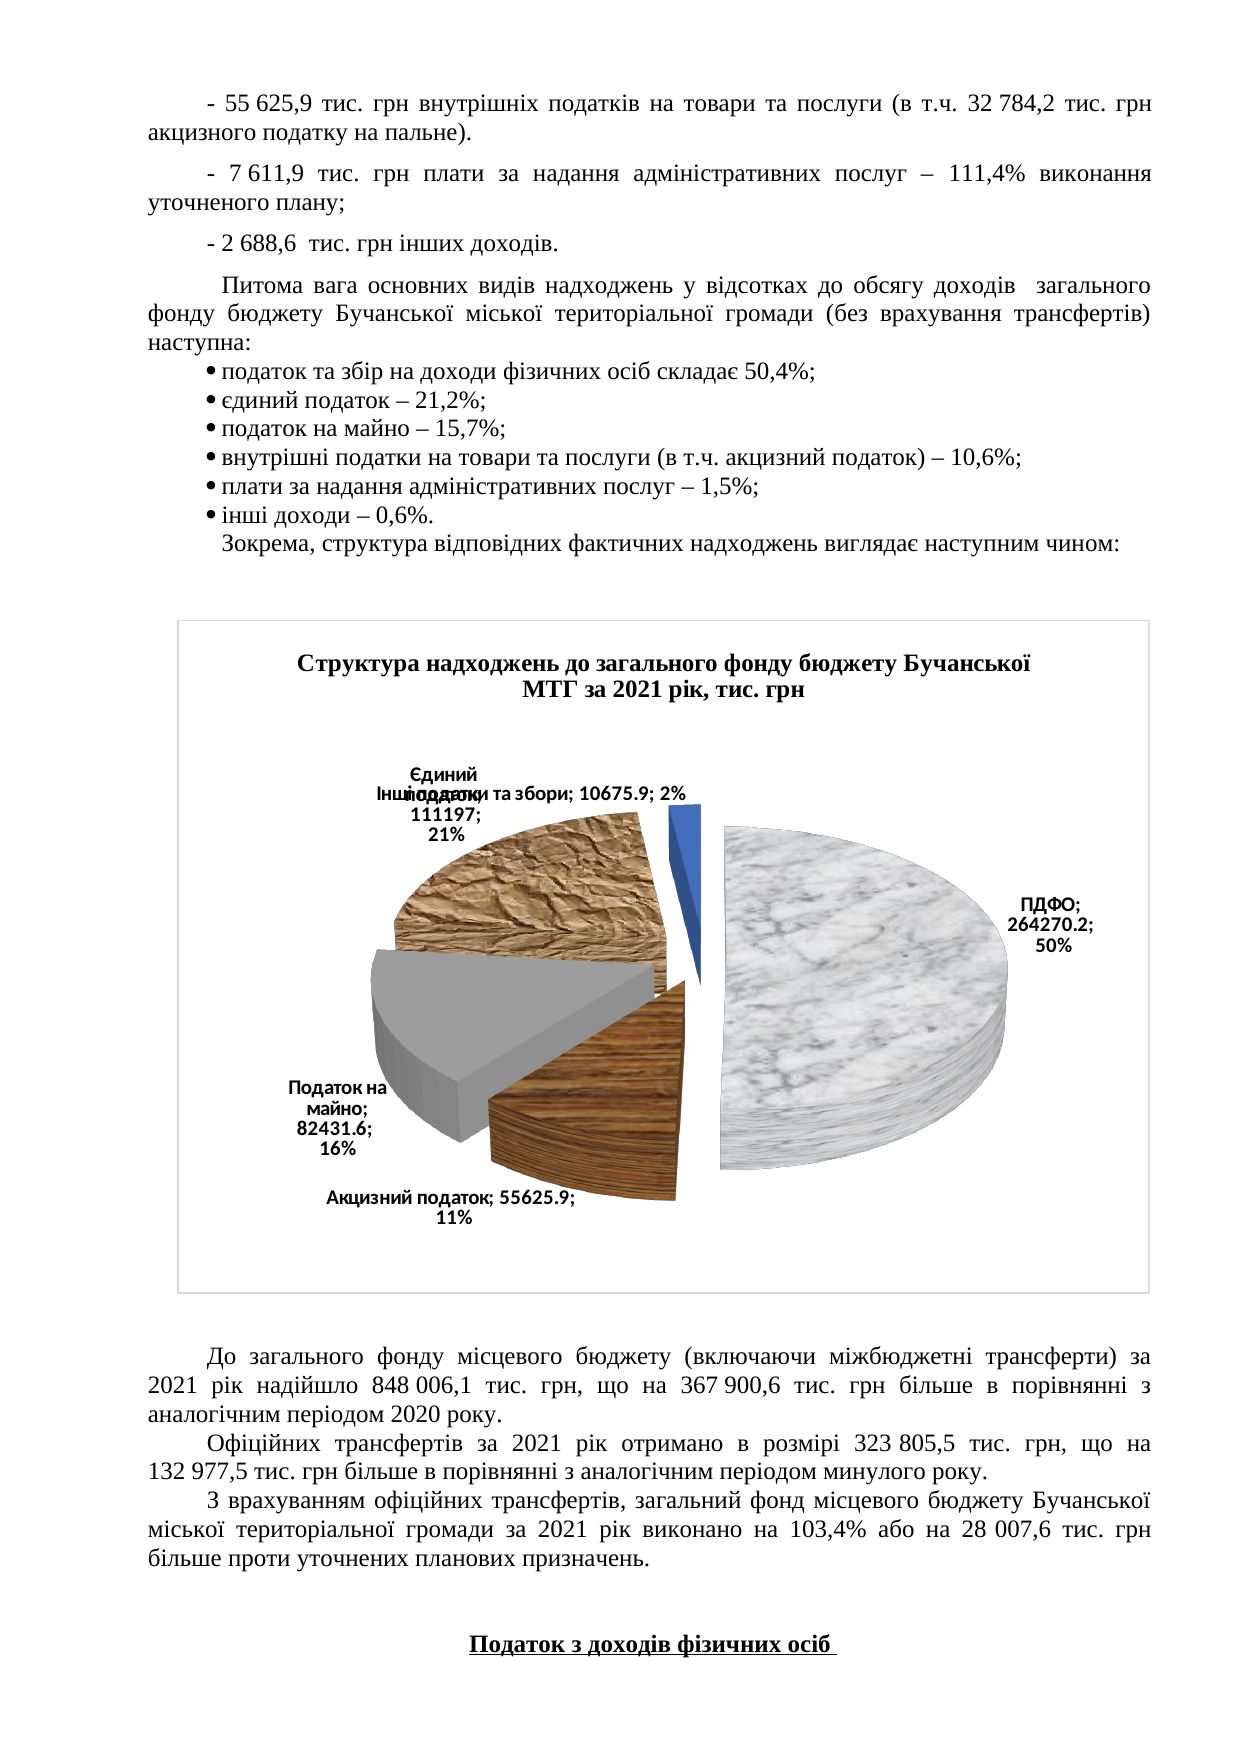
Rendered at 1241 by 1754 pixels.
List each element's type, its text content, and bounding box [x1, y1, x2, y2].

list інші доходи – 0,6%. [148, 500, 1152, 528]
list Зокрема, структура відповідних фактичних надходжень виглядає наступним чином: [148, 528, 1152, 557]
list податок на майно – 15,7%; [148, 413, 1152, 442]
picture [395, 812, 685, 1200]
text З врахуванням офіційних трансфертів, загальний фонд місцевого бюджету Бучанської міської територіальної громади за 2021 рік виконано на 103,4% або на 28 007,6 тис. грн більше проти уточнених планових призначень. [148, 1485, 1152, 1571]
list податок та збір на доходи фізичних осіб складає 50,4%; [148, 356, 1152, 385]
picture [721, 827, 1007, 1170]
text Податок з доходів фізичних осіб [148, 1629, 1152, 1658]
list внутрішні податки на товари та послуги (в т.ч. акцизний податок) – 10,6%; [148, 442, 1152, 471]
list Питома вага основних видів надходжень у відсотках до обсягу доходів загального фонду бюджету Бучанської міської територіальної громади (без врахування трансфертів) наступна: [148, 270, 1152, 356]
text - 7 611,9 тис. грн плати за надання адміністративних послуг – 111,4% виконання уточненого плану; [148, 158, 1152, 216]
text До загального фонду місцевого бюджету (включаючи міжбюджетні трансферти) за 2021 рік надійшло 848 006,1 тис. грн, що на 367 900,6 тис. грн більше в порівнянні з аналогічним періодом 2020 року. [148, 1341, 1152, 1428]
text - 2 688,6 тис. грн інших доходів. [148, 228, 1152, 257]
text Офіційних трансфертів за 2021 рік отримано в розмірі 323 805,5 тис. грн, що на 132 977,5 тис. грн більше в порівнянні з аналогічним періодом минулого року. [148, 1428, 1152, 1485]
list плати за надання адміністративних послуг – 1,5%; [148, 471, 1152, 500]
text - 55 625,9 тис. грн внутрішніх податків на товари та послуги (в т.ч. 32 784,2 тис. грн акцизного податку на пальне). [148, 88, 1152, 146]
list єдиний податок – 21,2%; [148, 385, 1152, 413]
